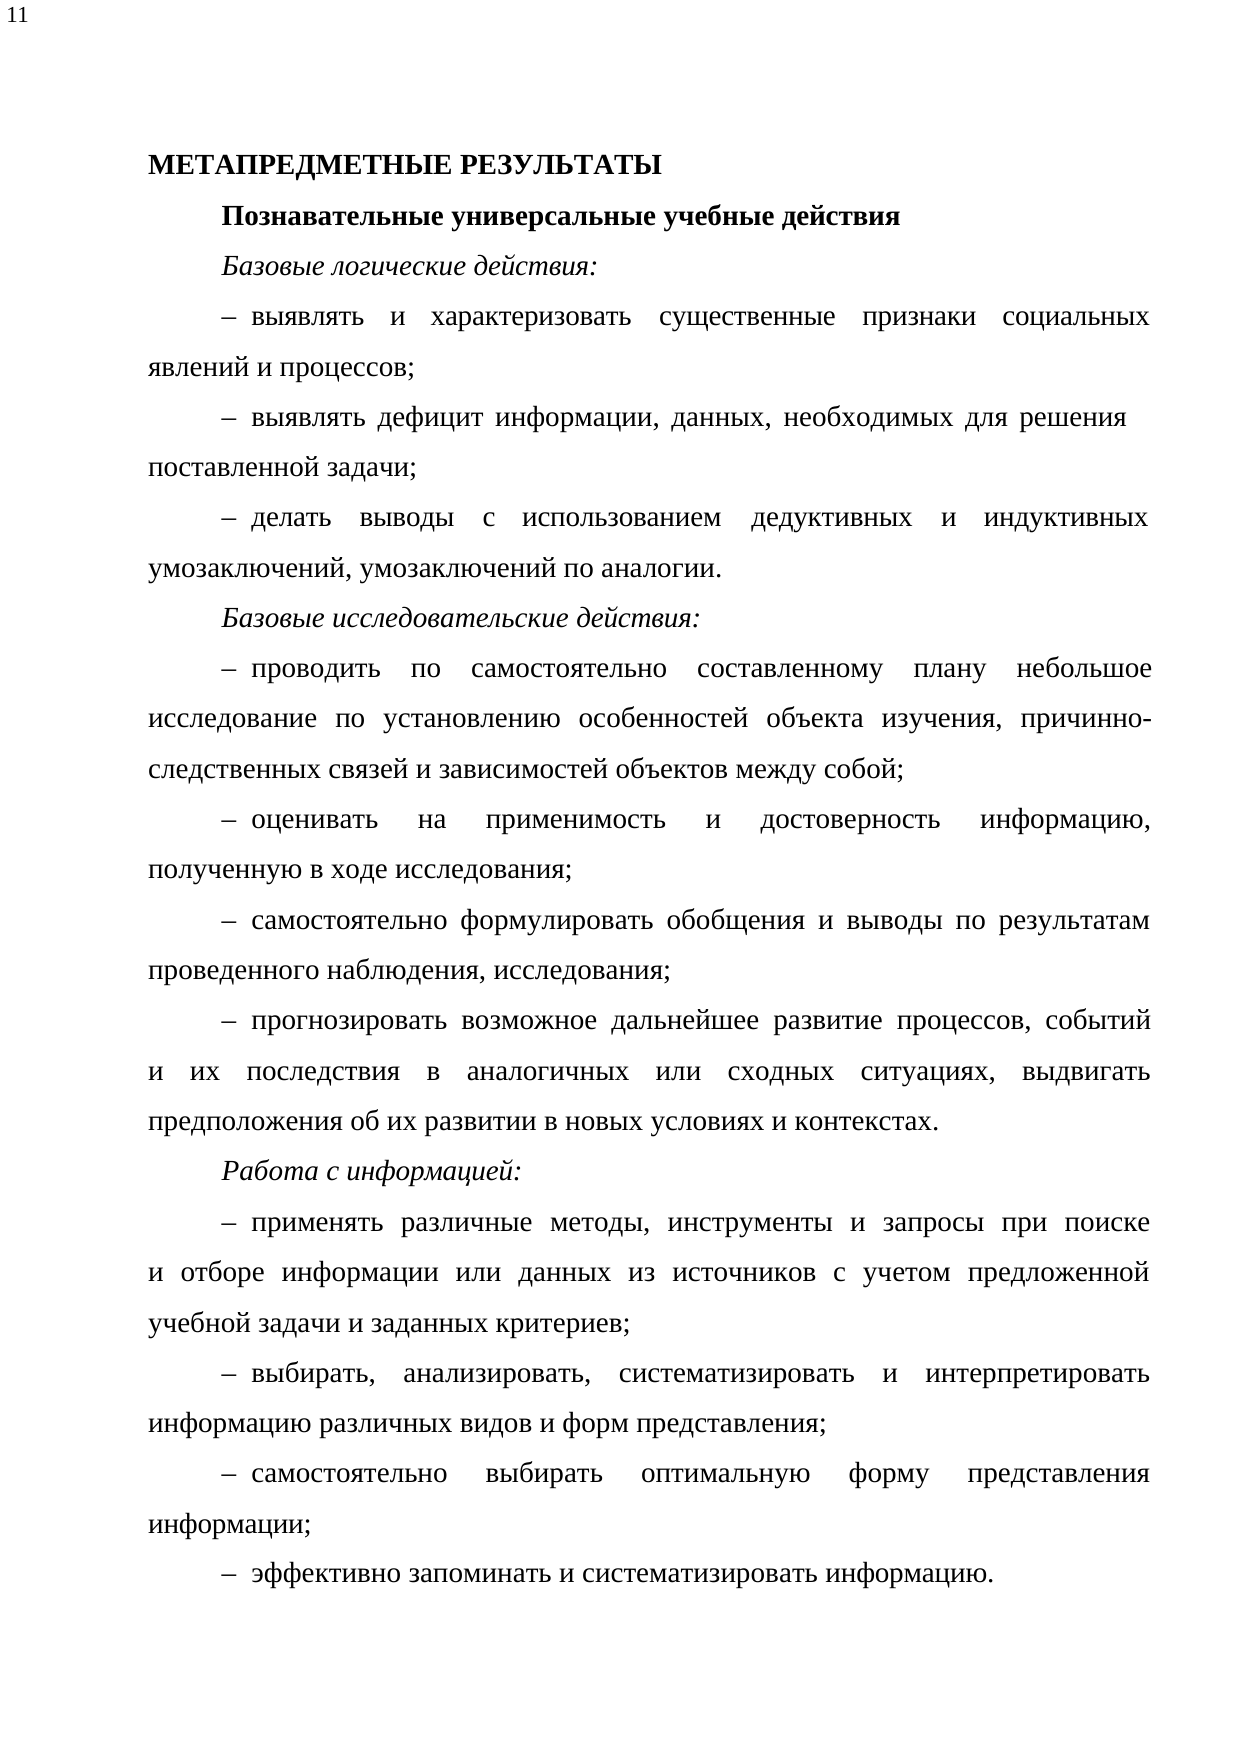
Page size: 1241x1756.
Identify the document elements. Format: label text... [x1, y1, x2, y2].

list самостоятельно выбирать оптимальную форму представления информации; [148, 1456, 1151, 1539]
subtitle МЕТАПРЕДМЕТНЫЕ РЕЗУЛЬТАТЫ [148, 147, 1167, 181]
list выбирать, анализировать, систематизировать и интерпретировать информацию различных видов и форм представления; [148, 1355, 1151, 1439]
list самостоятельно формулировать обобщения и выводы по результатам проведенного наблюдения, исследования; [148, 902, 1151, 986]
list применять различные методы, инструменты и запросы при поиске и отборе информации или данных из источников с учетом предложенной учебной задачи и заданных критериев; [148, 1204, 1151, 1338]
text Базовые исследовательские действия: [221, 601, 1167, 634]
text Базовые логические действия: [221, 248, 1167, 282]
list выявлять и характеризовать существенные признаки социальных явлений и процессов; [148, 298, 1152, 382]
list выявлять дефицит информации, данных, необходимых для решения поставленной задачи; [148, 399, 1150, 483]
list оценивать на применимость и достоверность информацию, полученную в ходе исследования; [148, 801, 1151, 885]
list проводить по самостоятельно составленному плану небольшое исследование по установлению особенностей объекта изучения, причинно- следственных связей и зависимостей объектов между собой; [148, 650, 1153, 784]
list прогнозировать возможное дальнейшее развитие процессов, событий и их последствия в аналогичных или сходных ситуациях, выдвигать предположения об их развитии в новых условиях и контекстах. [148, 1002, 1151, 1137]
list эффективно запоминать и систематизировать информацию. [221, 1556, 1167, 1590]
text Работа с информацией: [221, 1153, 1167, 1187]
subtitle Познавательные универсальные учебные действия [221, 198, 1167, 231]
list делать выводы с использованием дедуктивных и индуктивных умозаключений, умозаключений по аналогии. [148, 499, 1151, 584]
